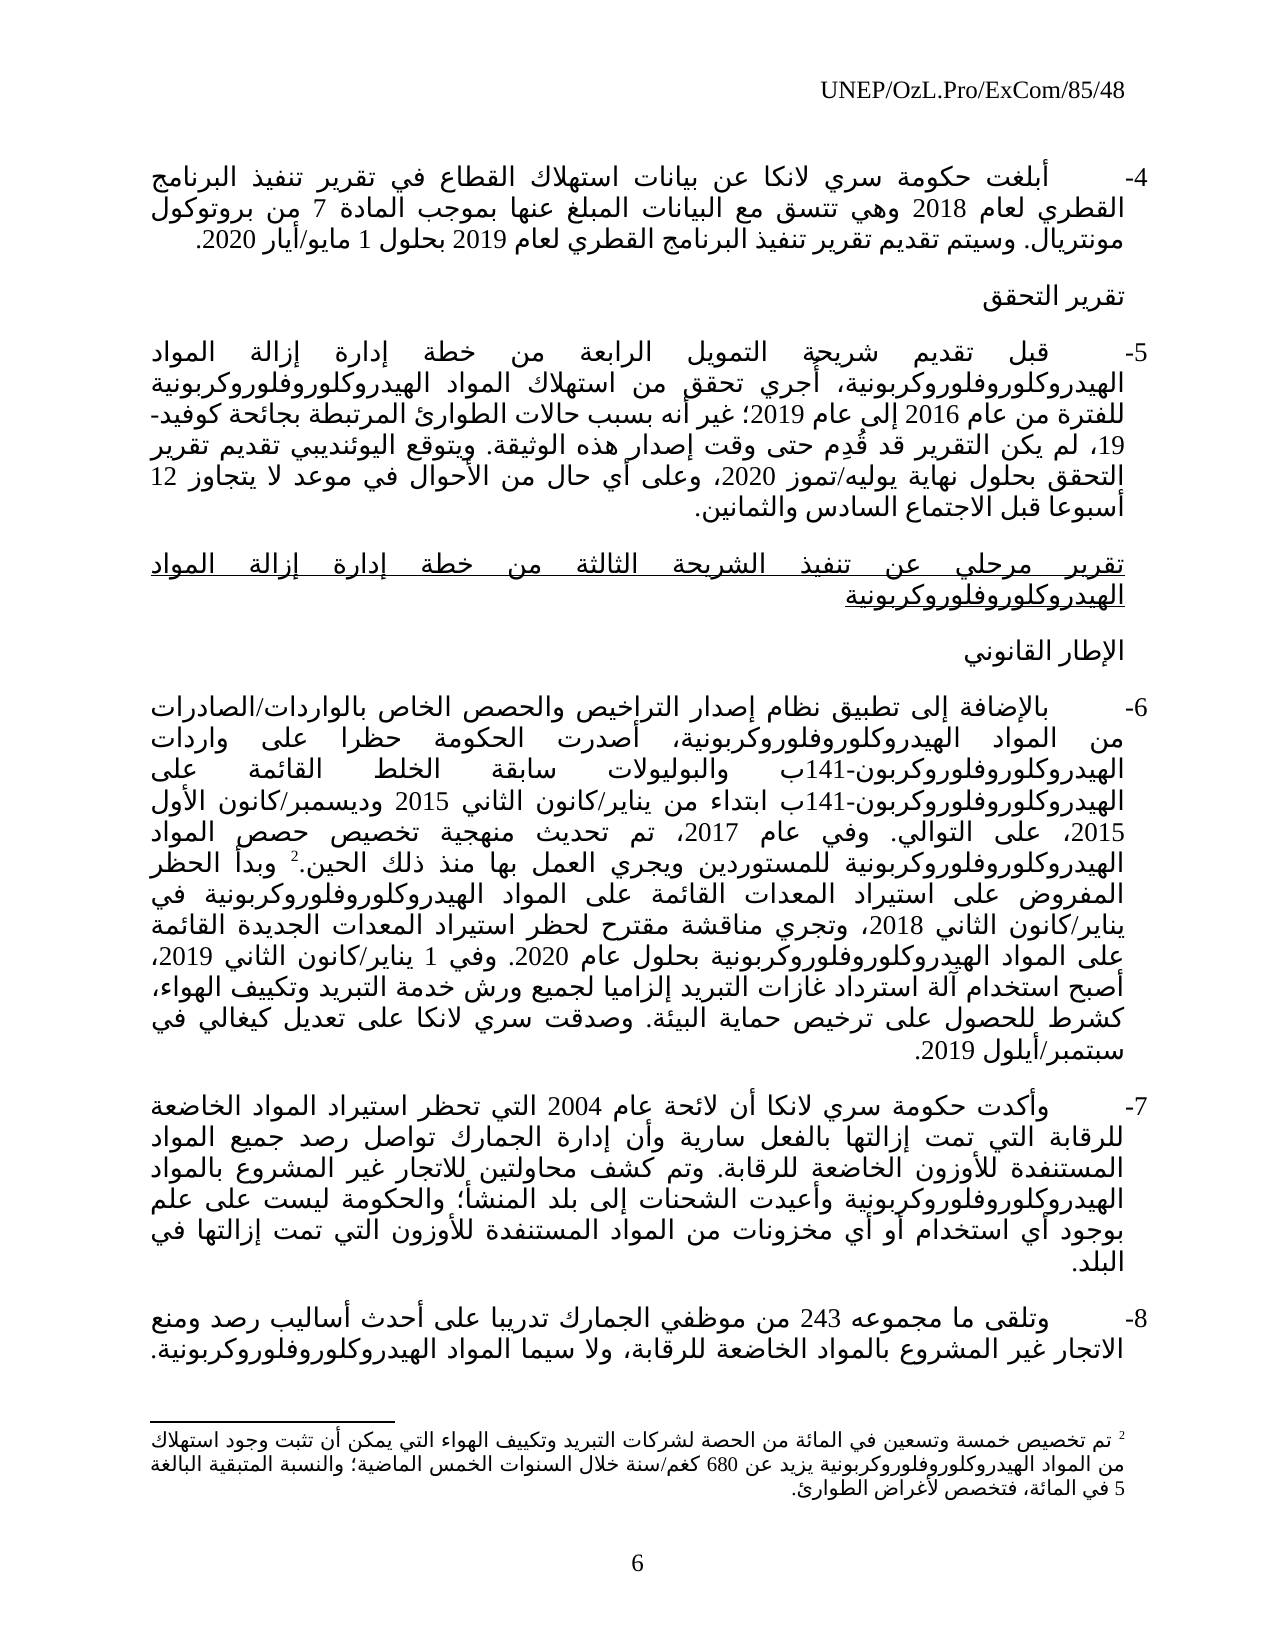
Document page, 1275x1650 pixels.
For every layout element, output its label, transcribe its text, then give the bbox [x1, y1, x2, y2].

list قبل تقديم شريحة التمويل الرابعة من خطة إدارة إزالة المواد الهيدروكلوروفلوروكربونية، أُجري تحقق من استهلاك المواد الهيدروكلوروفلوروكربونية للفترة من عام 2016 إلى عام 2019؛ غير أنه بسبب حالات الطوارئ المرتبطة بجائحة كوفيد-19، لم يكن التقرير قد قُدِم حتى وقت إصدار هذه الوثيقة. ويتوقع اليوئنديبي تقديم تقرير التحقق بحلول نهاية يوليه/تموز 2020، وعلى أي حال من الأحوال في موعد لا يتجاوز 12 أسبوعا قبل الاجتماع السادس والثمانين. [150, 336, 1125, 523]
list أبلغت حكومة سري لانكا عن بيانات استهلاك القطاع في تقرير تنفيذ البرنامج القطري لعام 2018 وهي تتسق مع البيانات المبلغ عنها بموجب المادة 7 من بروتوكول مونتريال. وسيتم تقديم تقرير تنفيذ البرنامج القطري لعام 2019 بحلول 1 مايو/أيار 2020. [150, 161, 1125, 255]
list تقرير مرحلي عن تنفيذ الشريحة الثالثة من خطة إدارة إزالة المواد الهيدروكلوروفلوروكربونية [150, 548, 1125, 575]
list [150, 1302, 1125, 1364]
list وأكدت حكومة سري لانكا أن لائحة عام 2004 التي تحظر استيراد المواد الخاضعة للرقابة التي تمت إزالتها بالفعل سارية وأن إدارة الجمارك تواصل رصد جميع المواد المستنفدة للأوزون الخاضعة للرقابة. وتم كشف محاولتين للاتجار غير المشروع بالمواد الهيدروكلوروفلوروكربونية وأعيدت الشحنات إلى بلد المنشأ؛ والحكومة ليست على علم بوجود أي استخدام أو أي مخزونات من المواد المستنفدة للأوزون التي تمت إزالتها في البلد. [150, 1090, 1125, 1277]
list الإطار القانوني [150, 635, 1125, 666]
list بالإضافة إلى تطبيق نظام إصدار التراخيص والحصص الخاص بالواردات/الصادرات من المواد الهيدروكلوروفلوروكربونية، أصدرت الحكومة حظرا على واردات الهيدروكلوروفلوروكربون-141ب والبوليولات سابقة الخلط القائمة على الهيدروكلوروفلوروكربون-141ب ابتداء من يناير/كانون الثاني 2015 وديسمبر/كانون الأول 2015، على التوالي. وفي عام 2017، تم تحديث منهجية تخصيص حصص المواد الهيدروكلوروفلوروكربونية للمستوردين ويجري العمل بها منذ ذلك الحين. وبدأ الحظر المفروض على استيراد المعدات القائمة على المواد الهيدروكلوروفلوروكربونية في يناير/كانون الثاني 2018، وتجري مناقشة مقترح لحظر استيراد المعدات الجديدة القائمة على المواد الهيدروكلوروفلوروكربونية بحلول عام 2020. وفي 1 يناير/كانون الثاني 2019، أصبح استخدام آلة استرداد غازات التبريد إلزاميا لجميع ورش خدمة التبريد وتكييف الهواء، كشرط للحصول على ترخيص حماية البيئة. وصدقت سري لانكا على تعديل كيغالي في سبتمبر/أيلول 2019. [150, 691, 1125, 1065]
list تقرير التحقق [150, 280, 1125, 311]
list تقرير مرحلي عن تنفيذ الشريحة الثالثة من خطة إدارة إزالة المواد الهيدروكلوروفلوروكربونية [150, 576, 1125, 610]
